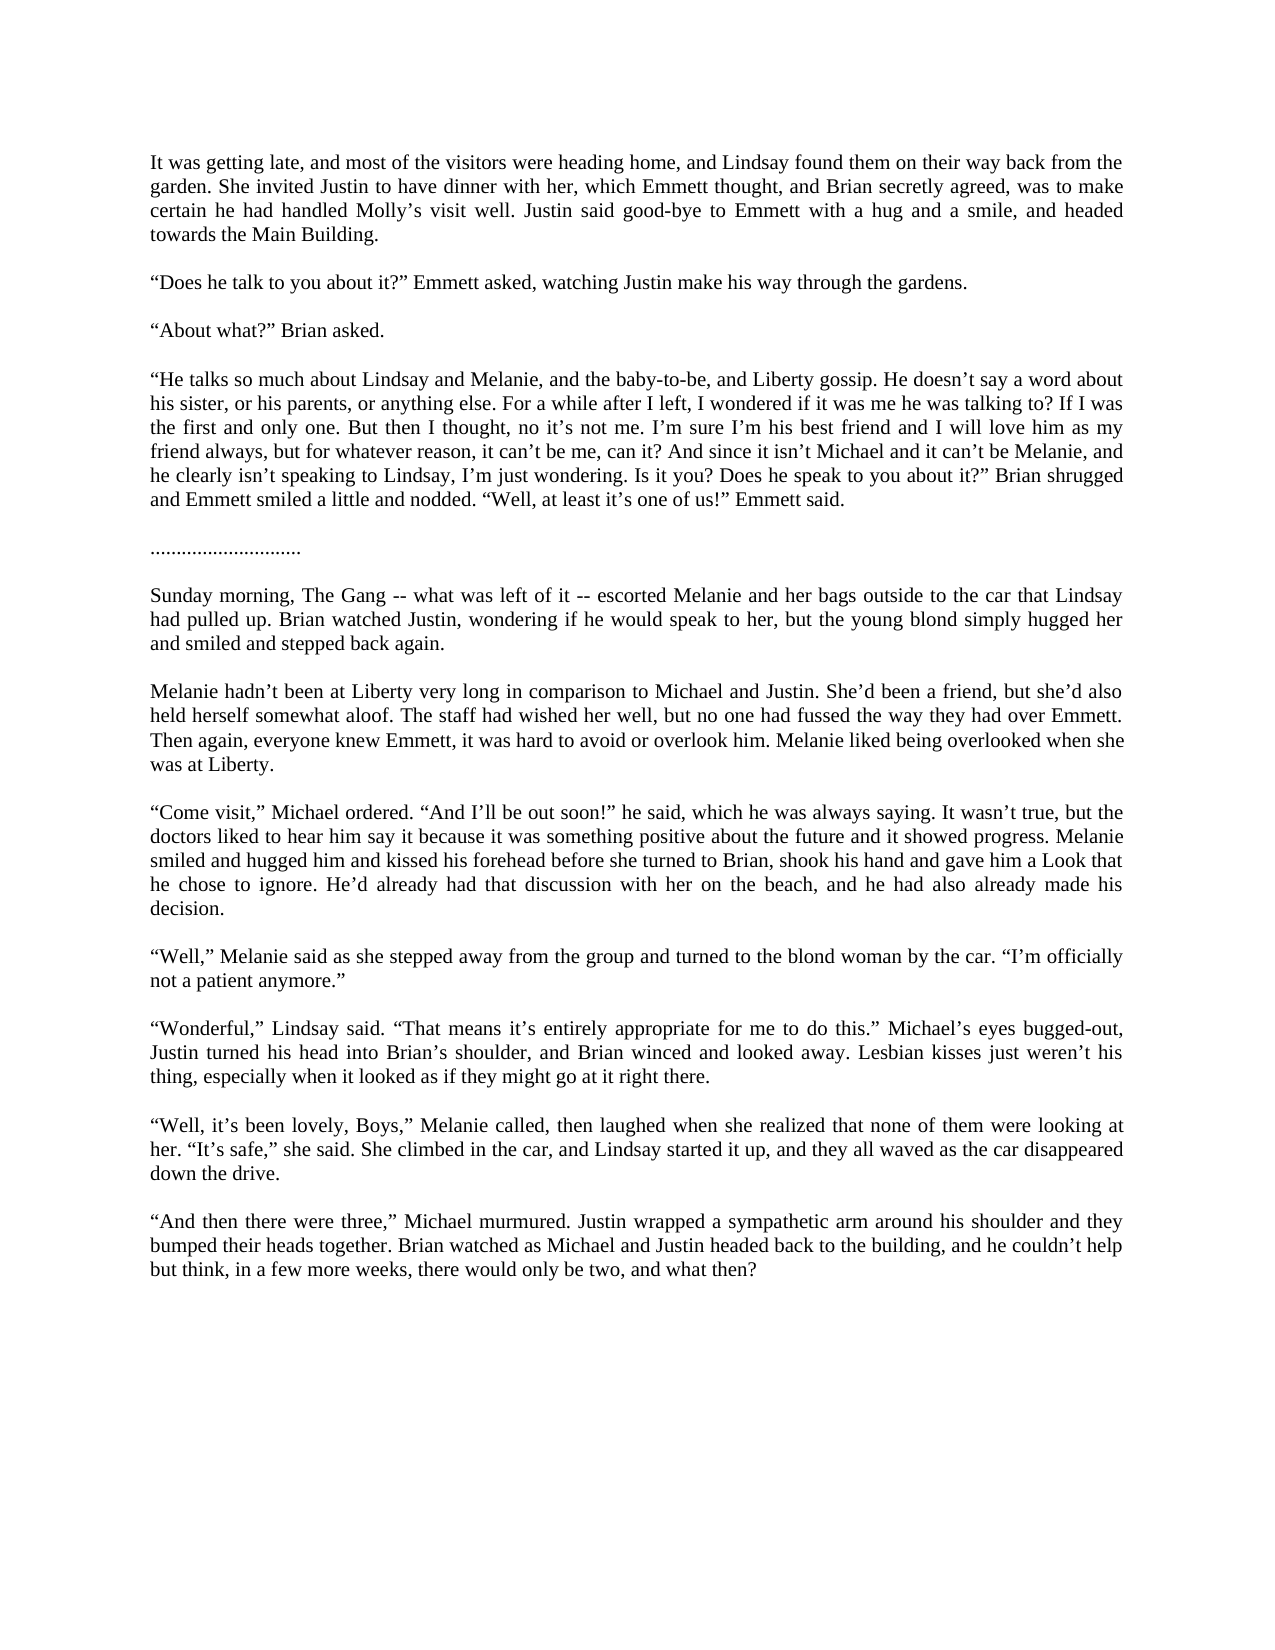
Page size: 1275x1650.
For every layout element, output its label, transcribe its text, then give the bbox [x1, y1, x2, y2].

text Sunday morning, The Gang -- what was left of it -- escorted Melanie and her bags outside to the car that Lindsay had pulled up. Brian watched Justin, wondering if he would speak to her, but the young blond simply hugged her and smiled and stepped back again. [150, 583, 1125, 655]
text “Wonderful,” Lindsay said. “That means it’s entirely appropriate for me to do this.” Michael’s eyes bugged-out, Justin turned his head into Brian’s shoulder, and Brian winced and looked away. Lesbian kisses just weren’t his thing, especially when it looked as if they might go at it right there. [150, 1016, 1125, 1088]
text Melanie hadn’t been at Liberty very long in comparison to Michael and Justin. She’d been a friend, but she’d also held herself somewhat aloof. The staff had wished her well, but no one had fussed the way they had over Emmett. Then again, everyone knew Emmett, it was hard to avoid or overlook him. Melanie liked being overlooked when she was at Liberty. [150, 679, 1125, 776]
text ............................. [150, 535, 1125, 559]
text “Well, it’s been lovely, Boys,” Melanie called, then laughed when she realized that none of them were looking at her. “It’s safe,” she said. She climbed in the car, and Lindsay started it up, and they all waved as the car disappeared down the drive. [150, 1112, 1125, 1185]
text “Well,” Melanie said as she stepped away from the group and turned to the blond woman by the car. “I’m officially not a patient anymore.” [150, 944, 1125, 992]
text “Come visit,” Michael ordered. “And I’ll be out soon!” he said, which he was always saying. It wasn’t true, but the doctors liked to hear him say it because it was something positive about the future and it showed progress. Melanie smiled and hugged him and kissed his forehead before she turned to Brian, shook his hand and gave him a Look that he chose to ignore. He’d already had that discussion with her on the beach, and he had also already made his decision. [150, 800, 1125, 920]
text It was getting late, and most of the visitors were heading home, and Lindsay found them on their way back from the garden. She invited Justin to have dinner with her, which Emmett thought, and Brian secretly agreed, was to make certain he had handled Molly’s visit well. Justin said good-bye to Emmett with a hug and a smile, and headed towards the Main Building. [150, 150, 1125, 246]
text “And then there were three,” Michael murmured. Justin wrapped a sympathetic arm around his shoulder and they bumped their heads together. Brian watched as Michael and Justin headed back to the building, and he couldn’t help but think, in a few more weeks, there would only be two, and what then? [150, 1209, 1125, 1281]
text “Does he talk to you about it?” Emmett asked, watching Justin make his way through the gardens. [150, 270, 1125, 294]
text “About what?” Brian asked. [150, 318, 1125, 342]
text “He talks so much about Lindsay and Melanie, and the baby-to-be, and Liberty gossip. He doesn’t say a word about his sister, or his parents, or anything else. For a while after I left, I wondered if it was me he was talking to? If I was the first and only one. But then I thought, no it’s not me. I’m sure I’m his best friend and I will love him as my friend always, but for whatever reason, it can’t be me, can it? And since it isn’t Michael and it can’t be Melanie, and he clearly isn’t speaking to Lindsay, I’m just wondering. Is it you? Does he speak to you about it?” Brian shrugged and Emmett smiled a little and nodded. “Well, at least it’s one of us!” Emmett said. [150, 367, 1125, 511]
